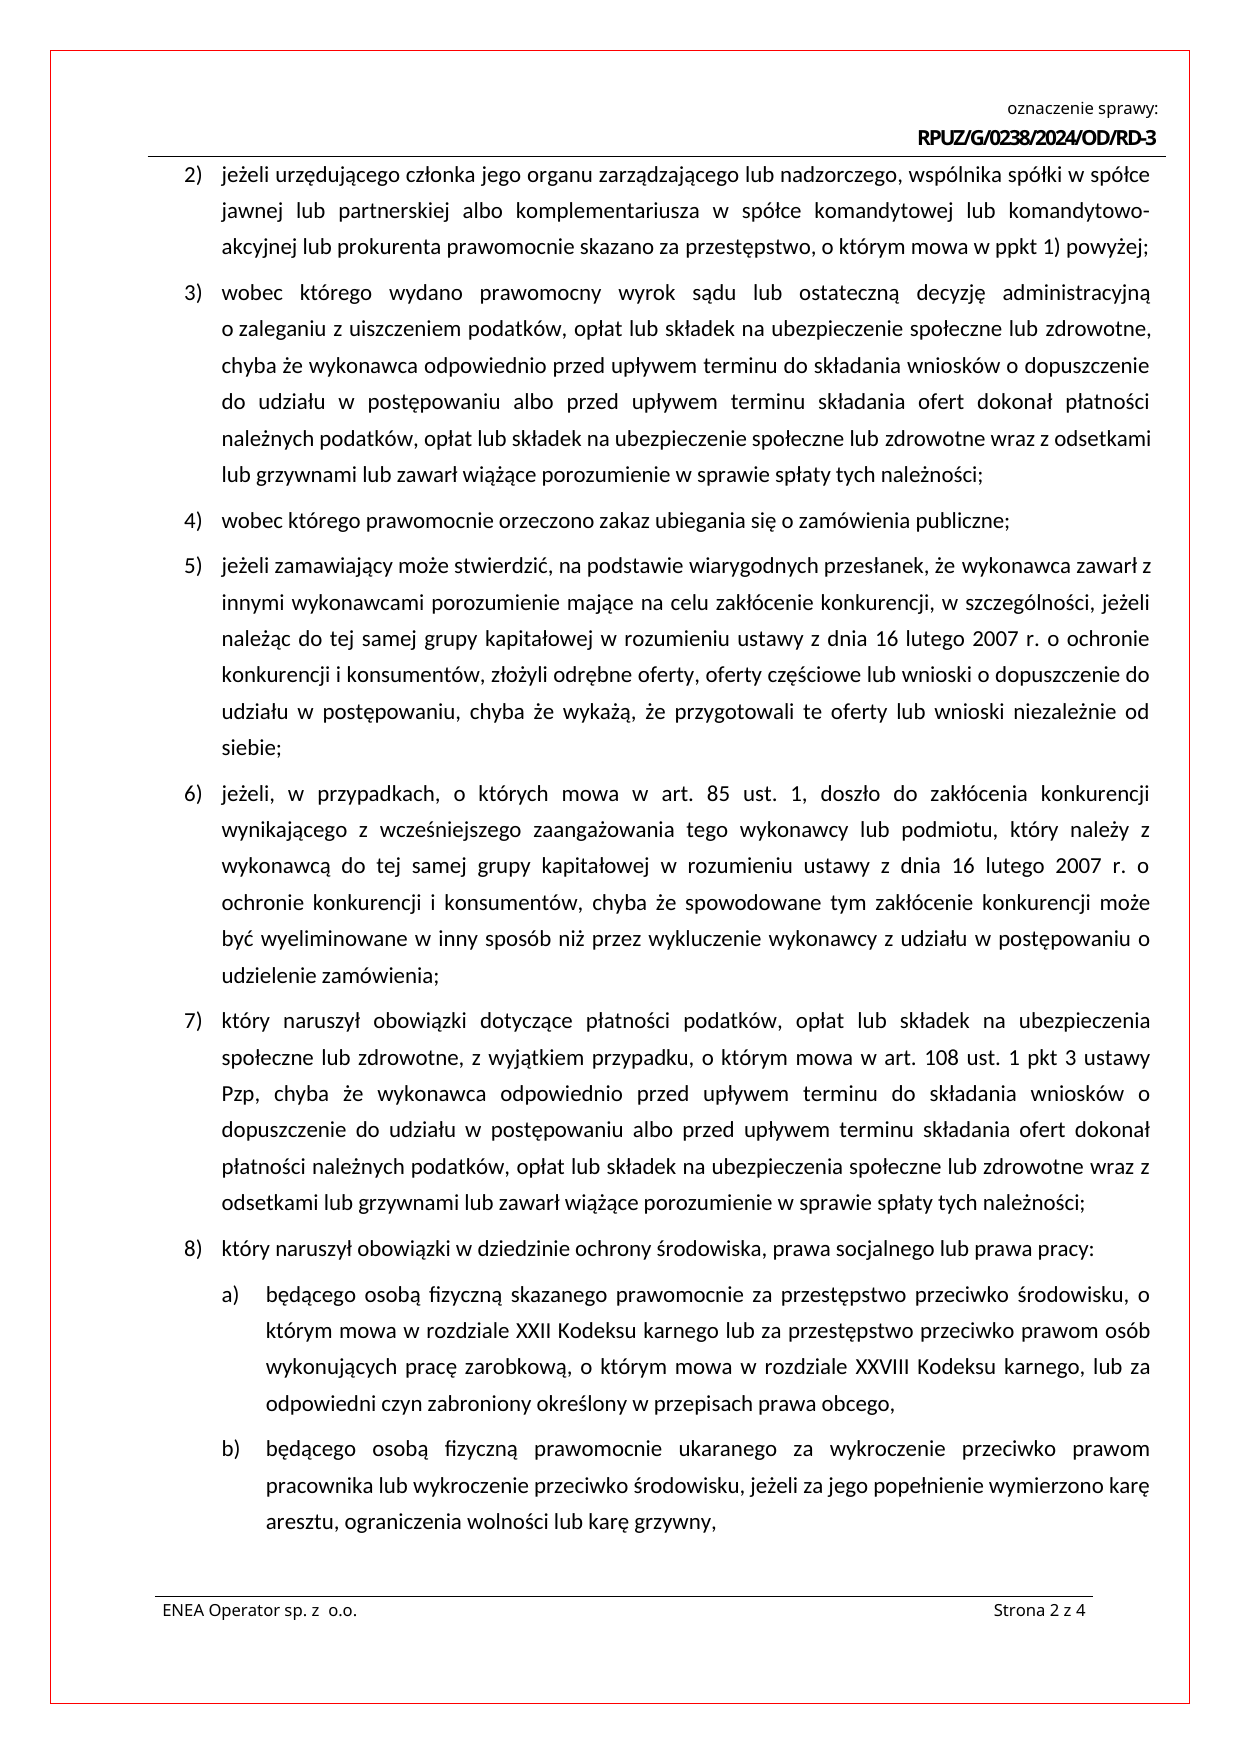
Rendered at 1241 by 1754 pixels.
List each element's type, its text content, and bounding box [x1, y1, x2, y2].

list jeżeli, w przypadkach, o których mowa w art. 85 ust. 1, doszło do zakłócenia konkurencji wynikającego z wcześniejszego zaangażowania tego wykonawcy lub podmiotu, który należy z wykonawcą do tej samej grupy kapitałowej w rozumieniu ustawy z dnia 16 lutego 2007 r. o ochronie konkurencji i konsumentów, chyba że spowodowane tym zakłócenie konkurencji może być wyeliminowane w inny sposób niż przez wykluczenie wykonawcy z udziału w postępowaniu o udzielenie zamówienia; [184, 779, 1152, 989]
list który naruszył obowiązki dotyczące płatności podatków, opłat lub składek na ubezpieczenia społeczne lub zdrowotne, z wyjątkiem przypadku, o którym mowa w art. 108 ust. 1 pkt 3 ustawy Pzp, chyba że wykonawca odpowiednio przed upływem terminu do składania wniosków o dopuszczenie do udziału w postępowaniu albo przed upływem terminu składania ofert dokonał płatności należnych podatków, opłat lub składek na ubezpieczenia społeczne lub zdrowotne wraz z odsetkami lub grzywnami lub zawarł wiążące porozumienie w sprawie spłaty tych należności; [184, 1006, 1152, 1216]
list będącego osobą fizyczną prawomocnie ukaranego za wykroczenie przeciwko prawom pracownika lub wykroczenie przeciwko środowisku, jeżeli za jego popełnienie wymierzono karę aresztu, ograniczenia wolności lub karę grzywny, [221, 1434, 1152, 1535]
list który naruszył obowiązki w dziedzinie ochrony środowiska, prawa socjalnego lub prawa pracy: [184, 1234, 1152, 1262]
list jeżeli urzędującego członka jego organu zarządzającego lub nadzorczego, wspólnika spółki w spółce jawnej lub partnerskiej albo komplementariusza w spółce komandytowej lub komandytowo-akcyjnej lub prokurenta prawomocnie skazano za przestępstwo, o którym mowa w ppkt 1) powyżej; [184, 160, 1152, 261]
list wobec którego prawomocnie orzeczono zakaz ubiegania się o zamówienia publiczne; [184, 506, 1152, 534]
list jeżeli zamawiający może stwierdzić, na podstawie wiarygodnych przesłanek, że wykonawca zawarł z innymi wykonawcami porozumienie mające na celu zakłócenie konkurencji, w szczególności, jeżeli należąc do tej samej grupy kapitałowej w rozumieniu ustawy z dnia 16 lutego 2007 r. o ochronie konkurencji i konsumentów, złożyli odrębne oferty, oferty częściowe lub wnioski o dopuszczenie do udziału w postępowaniu, chyba że wykażą, że przygotowali te oferty lub wnioski niezależnie od siebie; [184, 551, 1152, 761]
list wobec którego wydano prawomocny wyrok sądu lub ostateczną decyzję administracyjną o zaleganiu z uiszczeniem podatków, opłat lub składek na ubezpieczenie społeczne lub zdrowotne, chyba że wykonawca odpowiednio przed upływem terminu do składania wniosków o dopuszczenie do udziału w postępowaniu albo przed upływem terminu składania ofert dokonał płatności należnych podatków, opłat lub składek na ubezpieczenie społeczne lub zdrowotne wraz z odsetkami lub grzywnami lub zawarł wiążące porozumienie w sprawie spłaty tych należności; [184, 278, 1152, 488]
list będącego osobą fizyczną skazanego prawomocnie za przestępstwo przeciwko środowisku, o którym mowa w rozdziale XXII Kodeksu karnego lub za przestępstwo przeciwko prawom osób wykonujących pracę zarobkową, o którym mowa w rozdziale XXVIII Kodeksu karnego, lub za odpowiedni czyn zabroniony określony w przepisach prawa obcego, [221, 1280, 1152, 1417]
